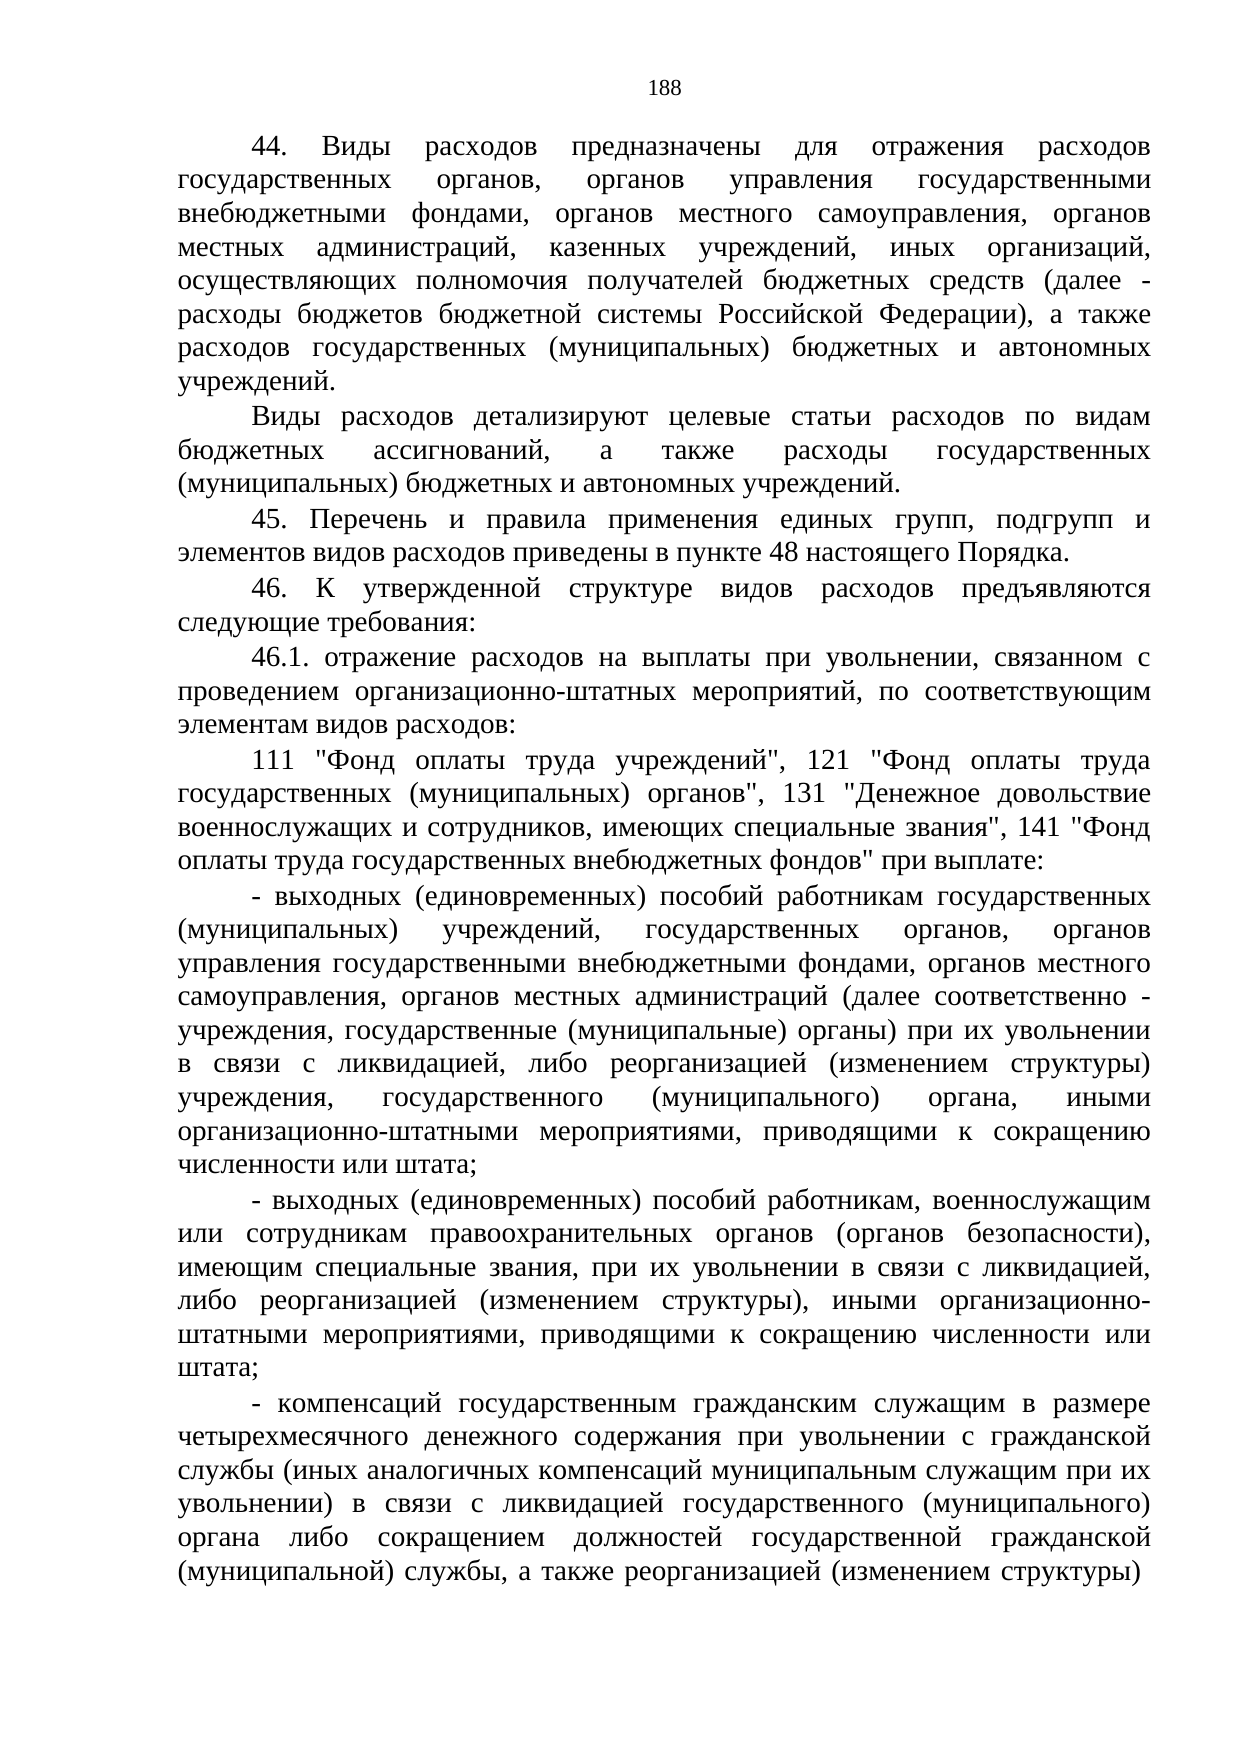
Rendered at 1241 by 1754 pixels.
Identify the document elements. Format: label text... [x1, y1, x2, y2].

text 46. К утвержденной структуре видов расходов предъявляются следующие требования: [177, 570, 1152, 637]
text 45. Перечень и правила применения единых групп, подгрупп и элементов видов расходов приведены в пункте 48 настоящего Порядка. [177, 501, 1152, 568]
text - выходных (единовременных) пособий работникам государственных (муниципальных) учреждений, государственных органов, органов управления государственными внебюджетными фондами, органов местного самоуправления, органов местных администраций (далее соответственно - учреждения, государственные (муниципальные) органы) при их увольнении в связи с ликвидацией, либо реорганизацией (изменением структуры) учреждения, государственного (муниципального) органа, иными организационно-штатными мероприятиями, приводящими к сокращению численности или штата; [177, 878, 1152, 1180]
text 46.1. отражение расходов на выплаты при увольнении, связанном с проведением организационно-штатных мероприятий, по соответствующим элементам видов расходов: [177, 639, 1152, 740]
text 111 "Фонд оплаты труда учреждений", 121 "Фонд оплаты труда государственных (муниципальных) органов", 131 "Денежное довольствие военнослужащих и сотрудников, имеющих специальные звания", 141 "Фонд оплаты труда государственных внебюджетных фондов" при выплате: [177, 742, 1152, 876]
text Виды расходов детализируют целевые статьи расходов по видам бюджетных ассигнований, а также расходы государственных (муниципальных) бюджетных и автономных учреждений. [177, 398, 1152, 499]
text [177, 1385, 1152, 1620]
text - выходных (единовременных) пособий работникам, военнослужащим или сотрудникам правоохранительных органов (органов безопасности), имеющим специальные звания, при их увольнении в связи с ликвидацией, либо реорганизацией (изменением структуры), иными организационно-штатными мероприятиями, приводящими к сокращению численности или штата; [177, 1182, 1152, 1383]
text 44. Виды расходов предназначены для отражения расходов государственных органов, органов управления государственными внебюджетными фондами, органов местного самоуправления, органов местных администраций, казенных учреждений, иных организаций, осуществляющих полномочия получателей бюджетных средств (далее - расходы бюджетов бюджетной системы Российской Федерации), а также расходов государственных (муниципальных) бюджетных и автономных учреждений. [177, 128, 1152, 396]
